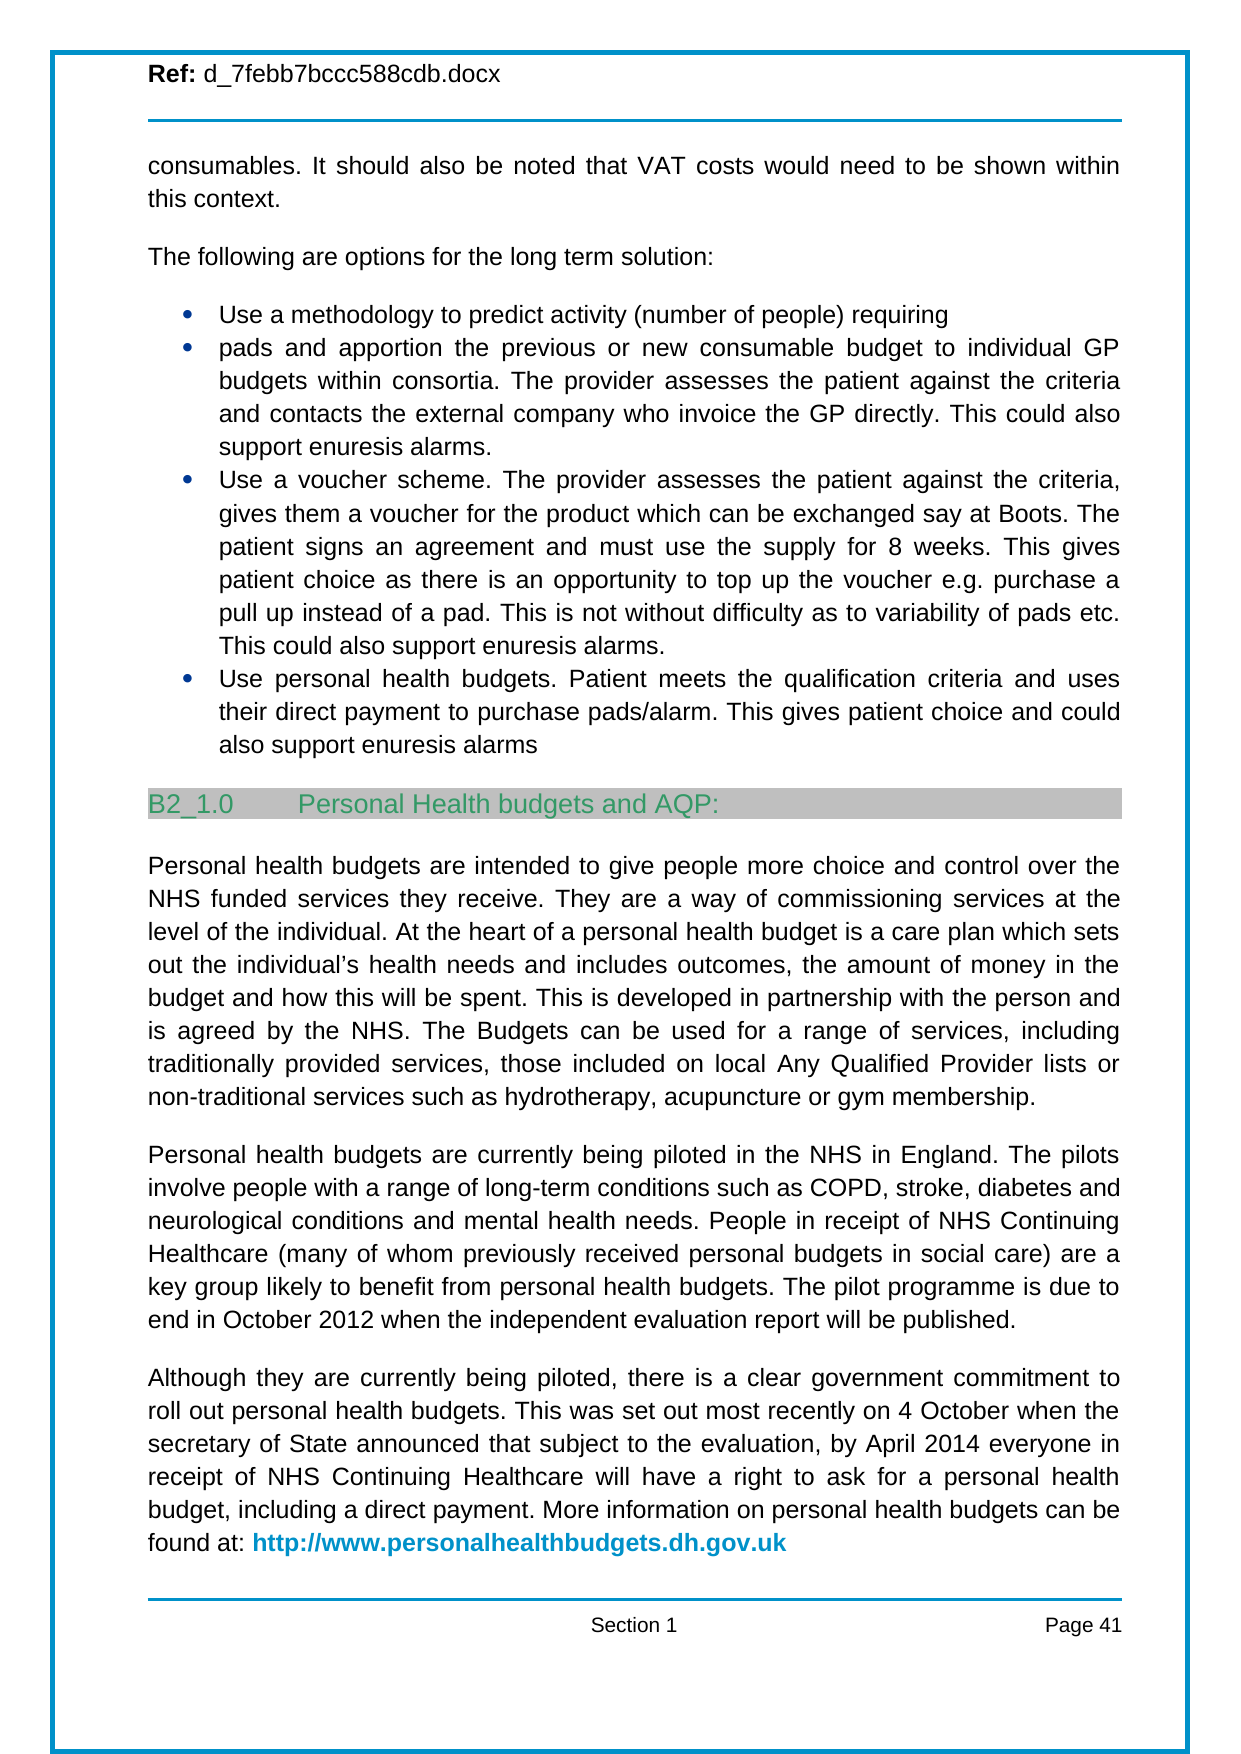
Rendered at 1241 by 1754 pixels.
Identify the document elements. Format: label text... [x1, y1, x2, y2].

list Use a voucher scheme. The provider assesses the patient against the criteria, gives them a voucher for the product which can be exchanged say at Boots. The patient signs an agreement and must use the supply for 8 weeks. This gives patient choice as there is an opportunity to top up the voucher e.g. purchase a pull up instead of a pad. This is not without difficulty as to variability of pads etc. This could also support enuresis alarms. [183, 465, 1122, 659]
text Personal health budgets are currently being piloted in the NHS in . The pilots involve people with a range of long-term conditions such as COPD, stroke, diabetes and neurological conditions and mental health needs. People in receipt of NHS Continuing Healthcare (many of whom previously received personal budgets in social care) are a key group likely to benefit from personal health budgets. The pilot programme is due to end in October 2012 when the independent evaluation report will be published. [148, 1140, 1122, 1334]
list Use personal health budgets. Patient meets the qualification criteria and uses their direct payment to purchase pads/alarm. This gives patient choice and could also support enuresis alarms [183, 664, 1122, 758]
list Use a methodology to predict activity (number of people) requiring [183, 300, 1122, 329]
subtitle Personal Health budgets and AQP: [148, 788, 1122, 819]
list pads and apportion the previous or new consumable budget to individual GP budgets within consortia. The provider assesses the patient against the criteria and contacts the external company who invoice the GP directly. This could also support enuresis alarms. [183, 333, 1122, 461]
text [148, 151, 1122, 213]
text Personal health budgets are intended to give people more choice and control over the NHS funded services they receive. They are a way of commissioning services at the level of the individual. At the heart of a personal health budget is a care plan which sets out the individual’s health needs and includes outcomes, the amount of money in the budget and how this will be spent. This is developed in partnership with the person and is agreed by the NHS. The Budgets can be used for a range of services, including traditionally provided services, those included on local Any Qualified Provider lists or non-traditional services such as hydrotherapy, acupuncture or gym membership. [148, 851, 1122, 1111]
text Although they are currently being piloted, there is a clear government commitment to roll out personal health budgets. This was set out most recently on 4 October when the secretary of State announced that subject to the evaluation, by April 2014 everyone in receipt of NHS Continuing Healthcare will have a right to ask for a personal health budget, including a direct payment. More information on personal health budgets can be found at: http://www.personalhealthbudgets.dh.gov.uk [148, 1363, 1122, 1557]
text The following are options for the long term solution: [148, 242, 1122, 271]
